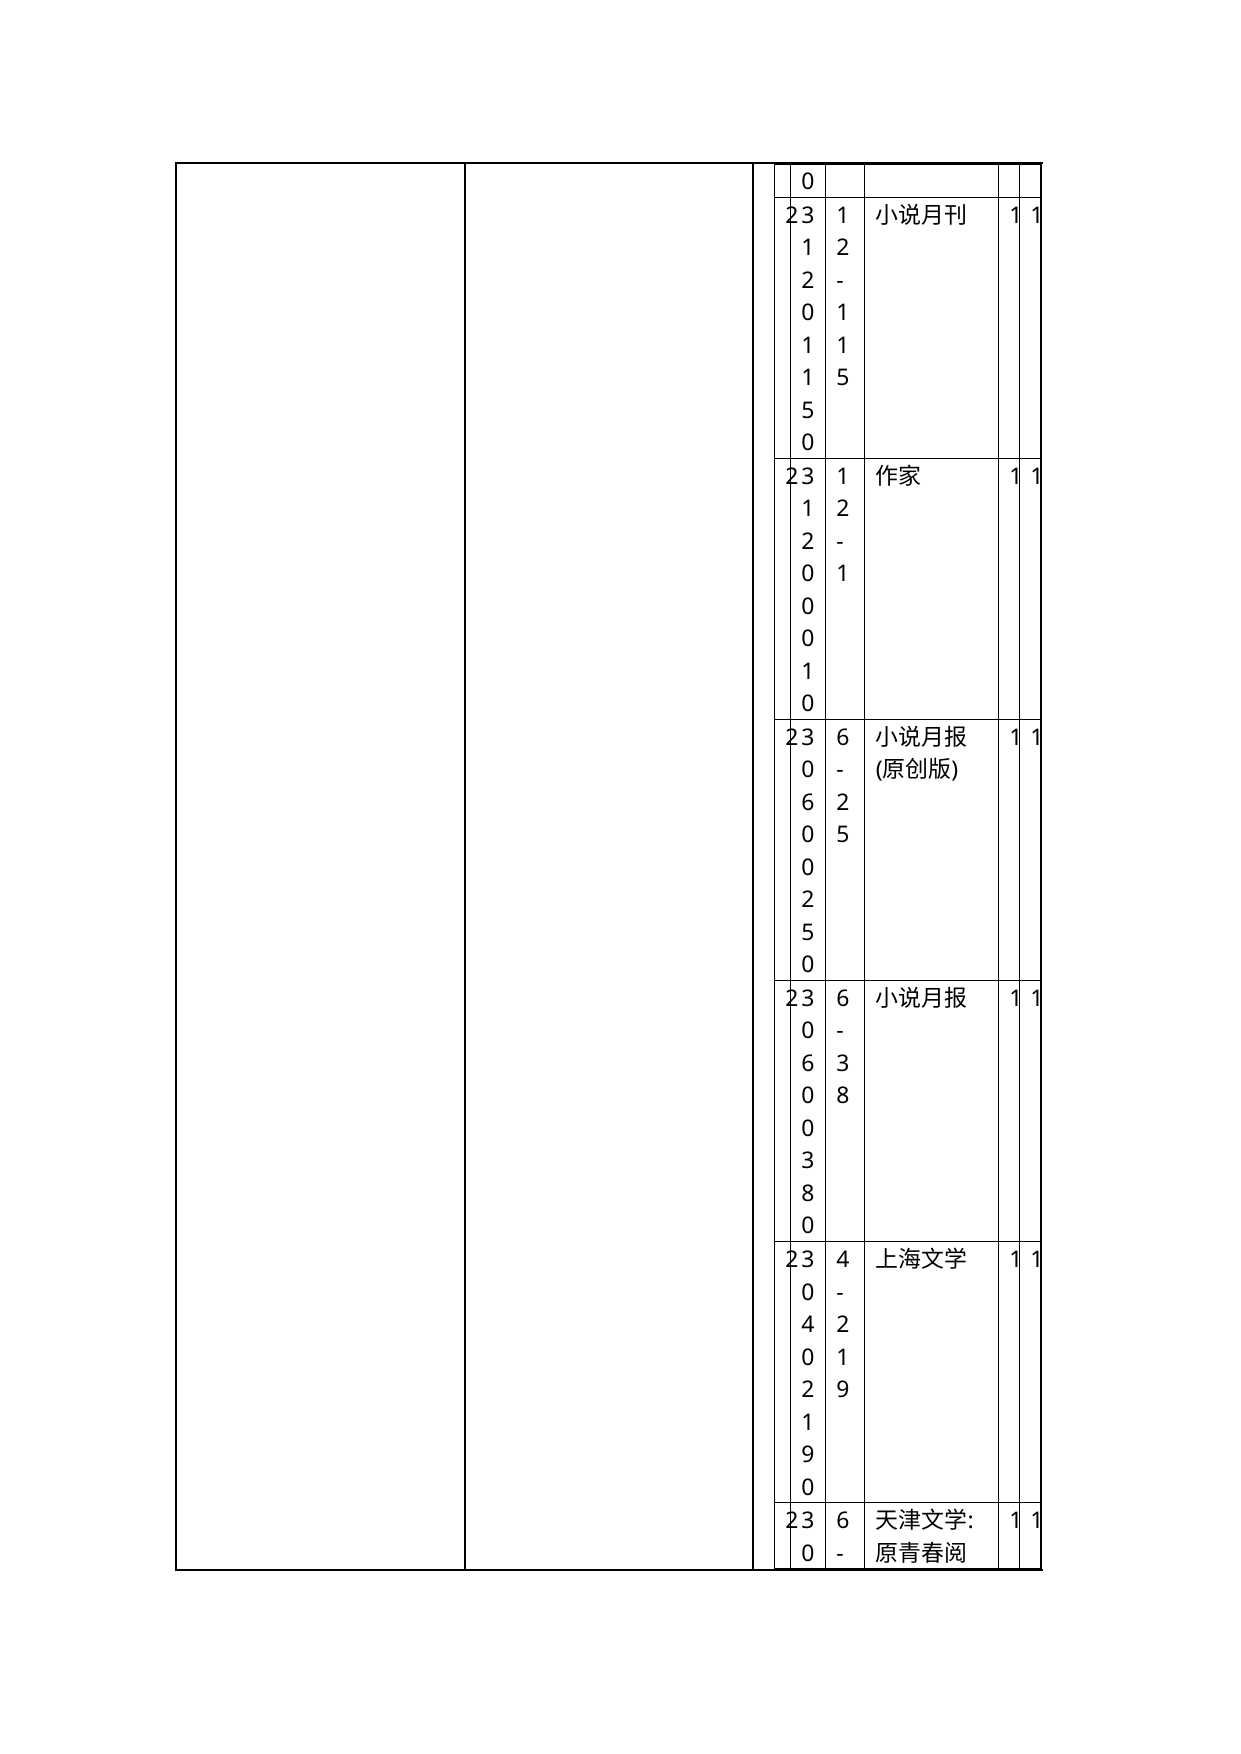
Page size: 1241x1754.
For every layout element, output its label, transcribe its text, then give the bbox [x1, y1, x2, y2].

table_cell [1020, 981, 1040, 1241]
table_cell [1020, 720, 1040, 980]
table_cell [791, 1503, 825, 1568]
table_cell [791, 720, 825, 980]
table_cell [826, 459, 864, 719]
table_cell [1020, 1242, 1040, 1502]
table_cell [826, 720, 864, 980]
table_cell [865, 198, 998, 458]
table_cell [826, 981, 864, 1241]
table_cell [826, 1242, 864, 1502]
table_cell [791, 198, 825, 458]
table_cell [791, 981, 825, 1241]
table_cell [754, 164, 774, 1569]
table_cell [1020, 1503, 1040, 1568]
table_cell [177, 164, 464, 1569]
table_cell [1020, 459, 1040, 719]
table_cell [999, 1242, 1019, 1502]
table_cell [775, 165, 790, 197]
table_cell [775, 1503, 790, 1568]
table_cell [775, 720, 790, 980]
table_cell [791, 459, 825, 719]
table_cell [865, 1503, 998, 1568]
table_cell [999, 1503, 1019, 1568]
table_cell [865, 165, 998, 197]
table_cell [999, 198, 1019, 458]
table_cell 1 [466, 164, 752, 1569]
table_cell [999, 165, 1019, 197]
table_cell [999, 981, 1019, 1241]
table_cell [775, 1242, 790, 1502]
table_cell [865, 1242, 998, 1502]
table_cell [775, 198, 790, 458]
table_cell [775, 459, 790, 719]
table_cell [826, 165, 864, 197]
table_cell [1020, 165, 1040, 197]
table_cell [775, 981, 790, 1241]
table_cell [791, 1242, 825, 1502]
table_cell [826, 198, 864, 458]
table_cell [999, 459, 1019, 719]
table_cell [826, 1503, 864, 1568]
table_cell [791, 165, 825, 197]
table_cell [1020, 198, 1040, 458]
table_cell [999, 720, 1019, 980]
